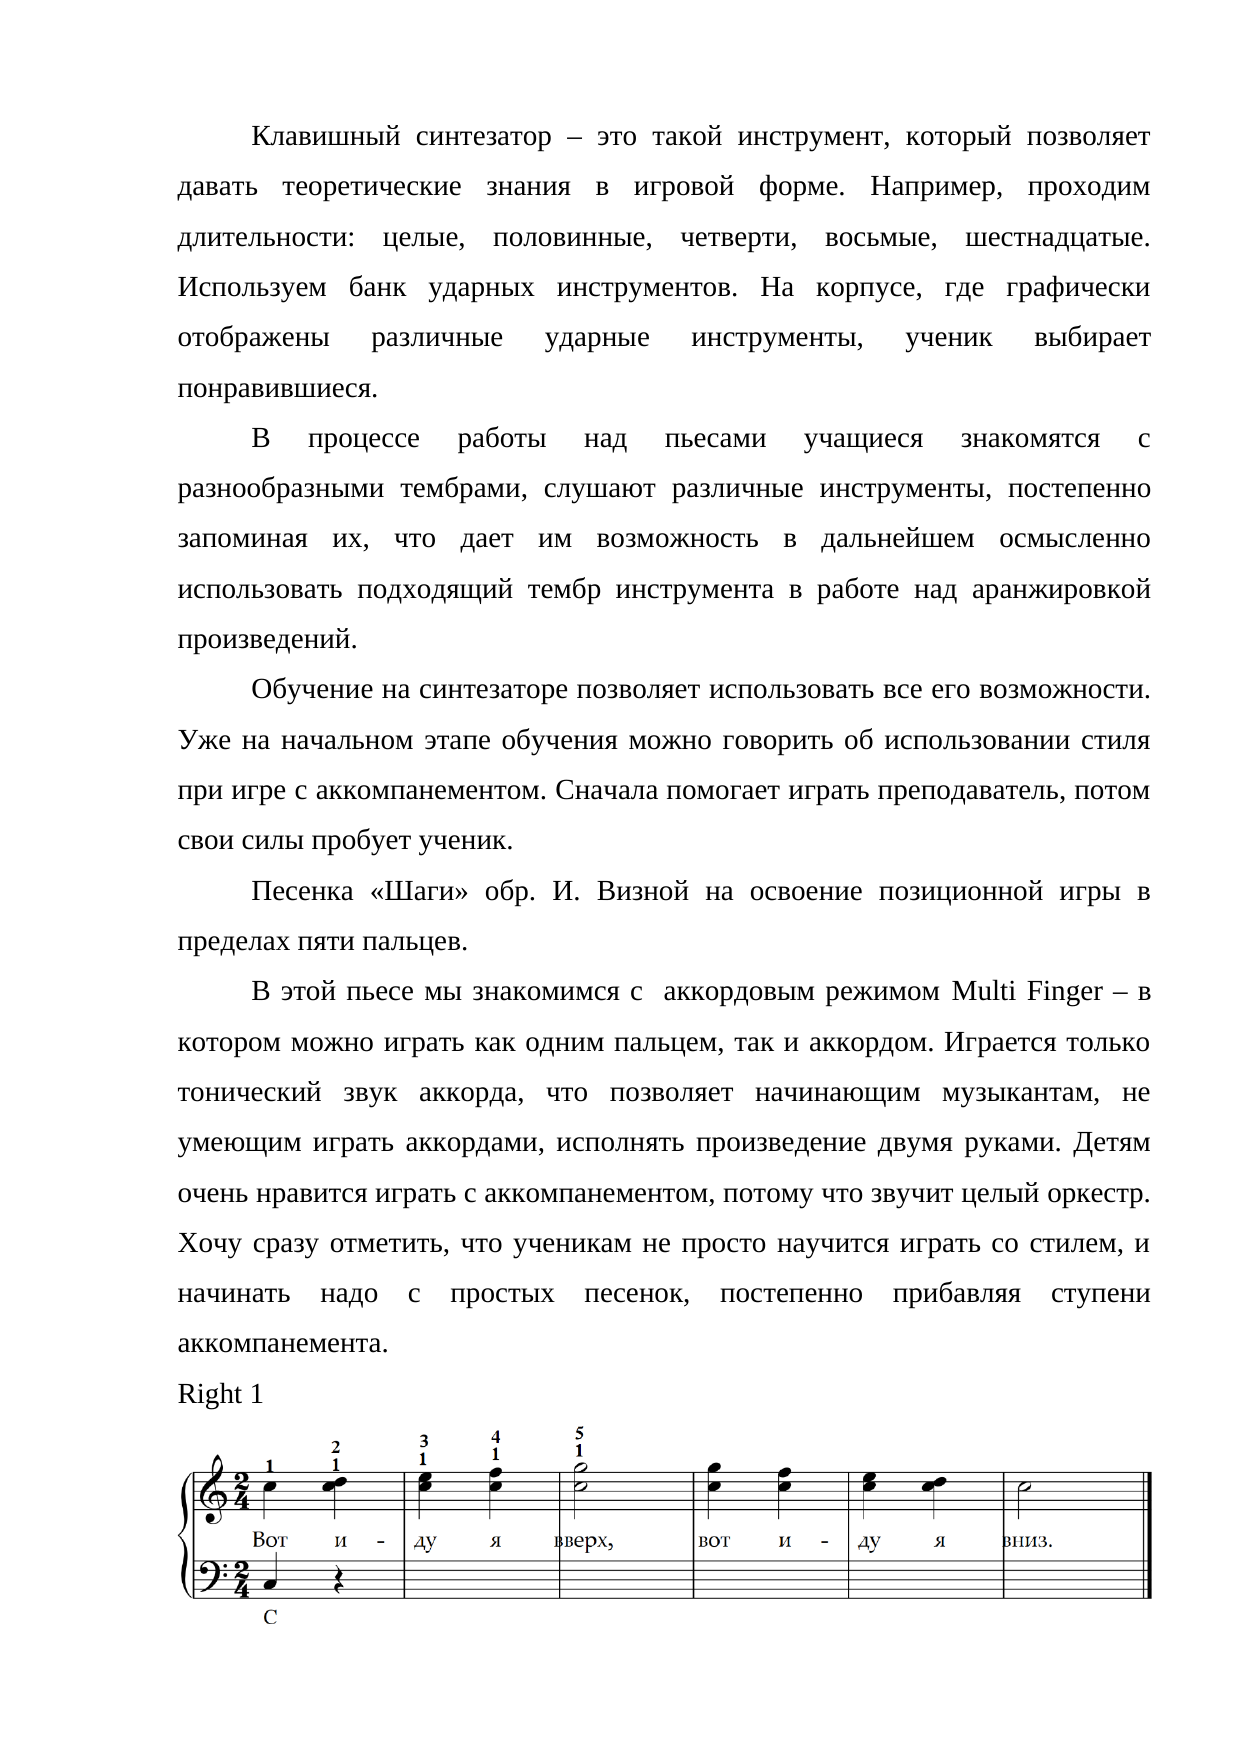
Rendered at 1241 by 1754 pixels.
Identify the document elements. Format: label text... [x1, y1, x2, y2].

text В этой пьесе мы знакомимся с аккордовым режимом Multi Finger – в котором можно играть как одним пальцем, так и аккордом. Играется только тонический звук аккорда, что позволяет начинающим музыкантам, не умеющим играть аккордами, исполнять произведение двумя руками. Детям очень нравится играть с аккомпанементом, потому что звучит целый оркестр. Хочу сразу отметить, что ученикам не просто научится играть со стилем, и начинать надо с простых песенок, постепенно прибавляя ступени аккомпанемента. [177, 973, 1152, 1359]
text Обучение на синтезаторе позволяет использовать все его возможности. Уже на начальном этапе обучения можно говорить об использовании стиля при игре с аккомпанементом. Сначала помогает играть преподаватель, потом свои силы пробует ученик. [177, 672, 1152, 856]
picture [177, 1426, 1152, 1624]
text Right 1 [177, 1376, 1152, 1409]
text В процессе работы над пьесами учащиеся знакомятся с разнообразными тембрами, слушают различные инструменты, постепенно запоминая их, что дает им возможность в дальнейшем осмысленно использовать подходящий тембр инструмента в работе над аранжировкой произведений. [177, 420, 1152, 655]
text Клавишный синтезатор – это такой инструмент, который позволяет давать теоретические знания в игровой форме. Например, проходим длительности: целые, половинные, четверти, восьмые, шестнадцатые. Используем банк ударных инструментов. На корпусе, где графически отображены различные ударные инструменты, ученик выбирает понравившиеся. [177, 118, 1152, 403]
text Песенка «Шаги» обр. И. Визной на освоение позиционной игры в пределах пяти пальцев. [177, 873, 1152, 957]
